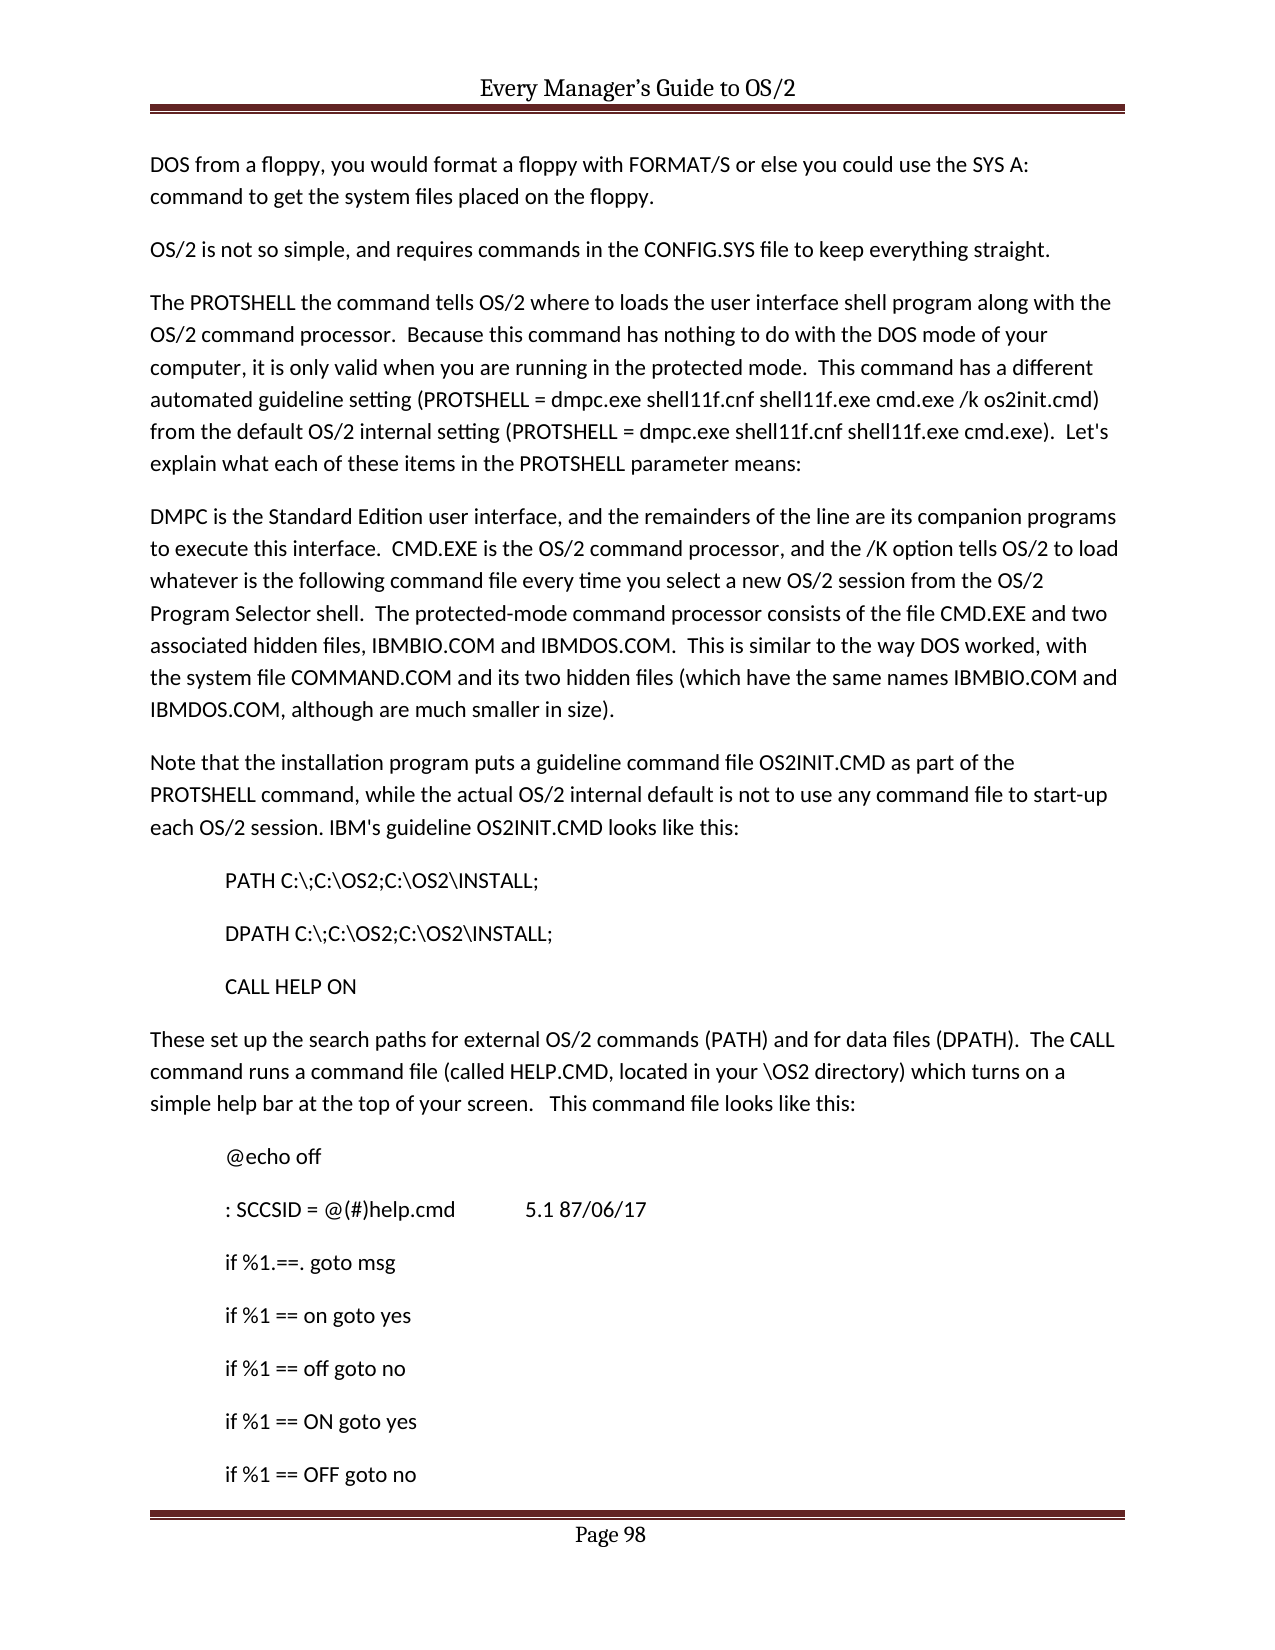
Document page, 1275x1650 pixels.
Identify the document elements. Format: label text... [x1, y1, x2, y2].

text The PROTSHELL the command tells OS/2 where to loads the user interface shell program along with the OS/2 command processor. Because this command has nothing to do with the DOS mode of your computer, it is only valid when you are running in the protected mode. This command has a different automated guideline setting (PROTSHELL = dmpc.exe shell11f.cnf shell11f.exe cmd.exe /k os2init.cmd) from the default OS/2 internal setting (PROTSHELL = dmpc.exe shell11f.cnf shell11f.exe cmd.exe). Let's explain what each of these items in the PROTSHELL parameter means: [150, 288, 1125, 477]
text Note that the installation program puts a guideline command file OS2INIT.CMD as part of the PROTSHELL command, while the actual OS/2 internal default is not to use any command file to start-up each OS/2 session. IBM's guideline OS2INIT.CMD looks like this: [150, 748, 1125, 841]
text DMPC is the Standard Edition user interface, and the remainders of the line are its companion programs to execute this interface. CMD.EXE is the OS/2 command processor, and the /K option tells OS/2 to load whatever is the following command file every time you select a new OS/2 session from the OS/2 Program Selector shell. The protected-mode command processor consists of the file CMD.EXE and two associated hidden files, IBMBIO.COM and IBMDOS.COM. This is similar to the way DOS worked, with the system file COMMAND.COM and its two hidden files (which have the same names IBMBIO.COM and IBMDOS.COM, although are much smaller in size). [150, 502, 1125, 723]
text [150, 150, 1125, 210]
text These set up the search paths for external OS/2 commands (PATH) and for data files (DPATH). The CALL command runs a command file (called HELP.CMD, located in your \OS2 directory) which turns on a simple help bar at the top of your screen. This command file looks like this: [150, 1025, 1125, 1117]
text : SCCSID = @(#)help.cmd 5.1 87/06/17 [225, 1195, 1125, 1223]
text OS/2 is not so simple, and requires commands in the CONFIG.SYS file to keep everything straight. [150, 235, 1125, 263]
text CALL HELP ON [150, 972, 1125, 1000]
text if %1 == on goto yes [225, 1301, 1125, 1329]
text @echo off [225, 1142, 1125, 1170]
text if %1.==. goto msg [225, 1248, 1125, 1276]
text DPATH C:\;C:\OS2;C:\OS2\INSTALL; [150, 919, 1125, 947]
text if %1 == ON goto yes [225, 1407, 1125, 1435]
text if %1 == off goto no [225, 1354, 1125, 1382]
text if %1 == OFF goto no [225, 1460, 1125, 1488]
text PATH C:\;C:\OS2;C:\OS2\INSTALL; [150, 866, 1125, 894]
